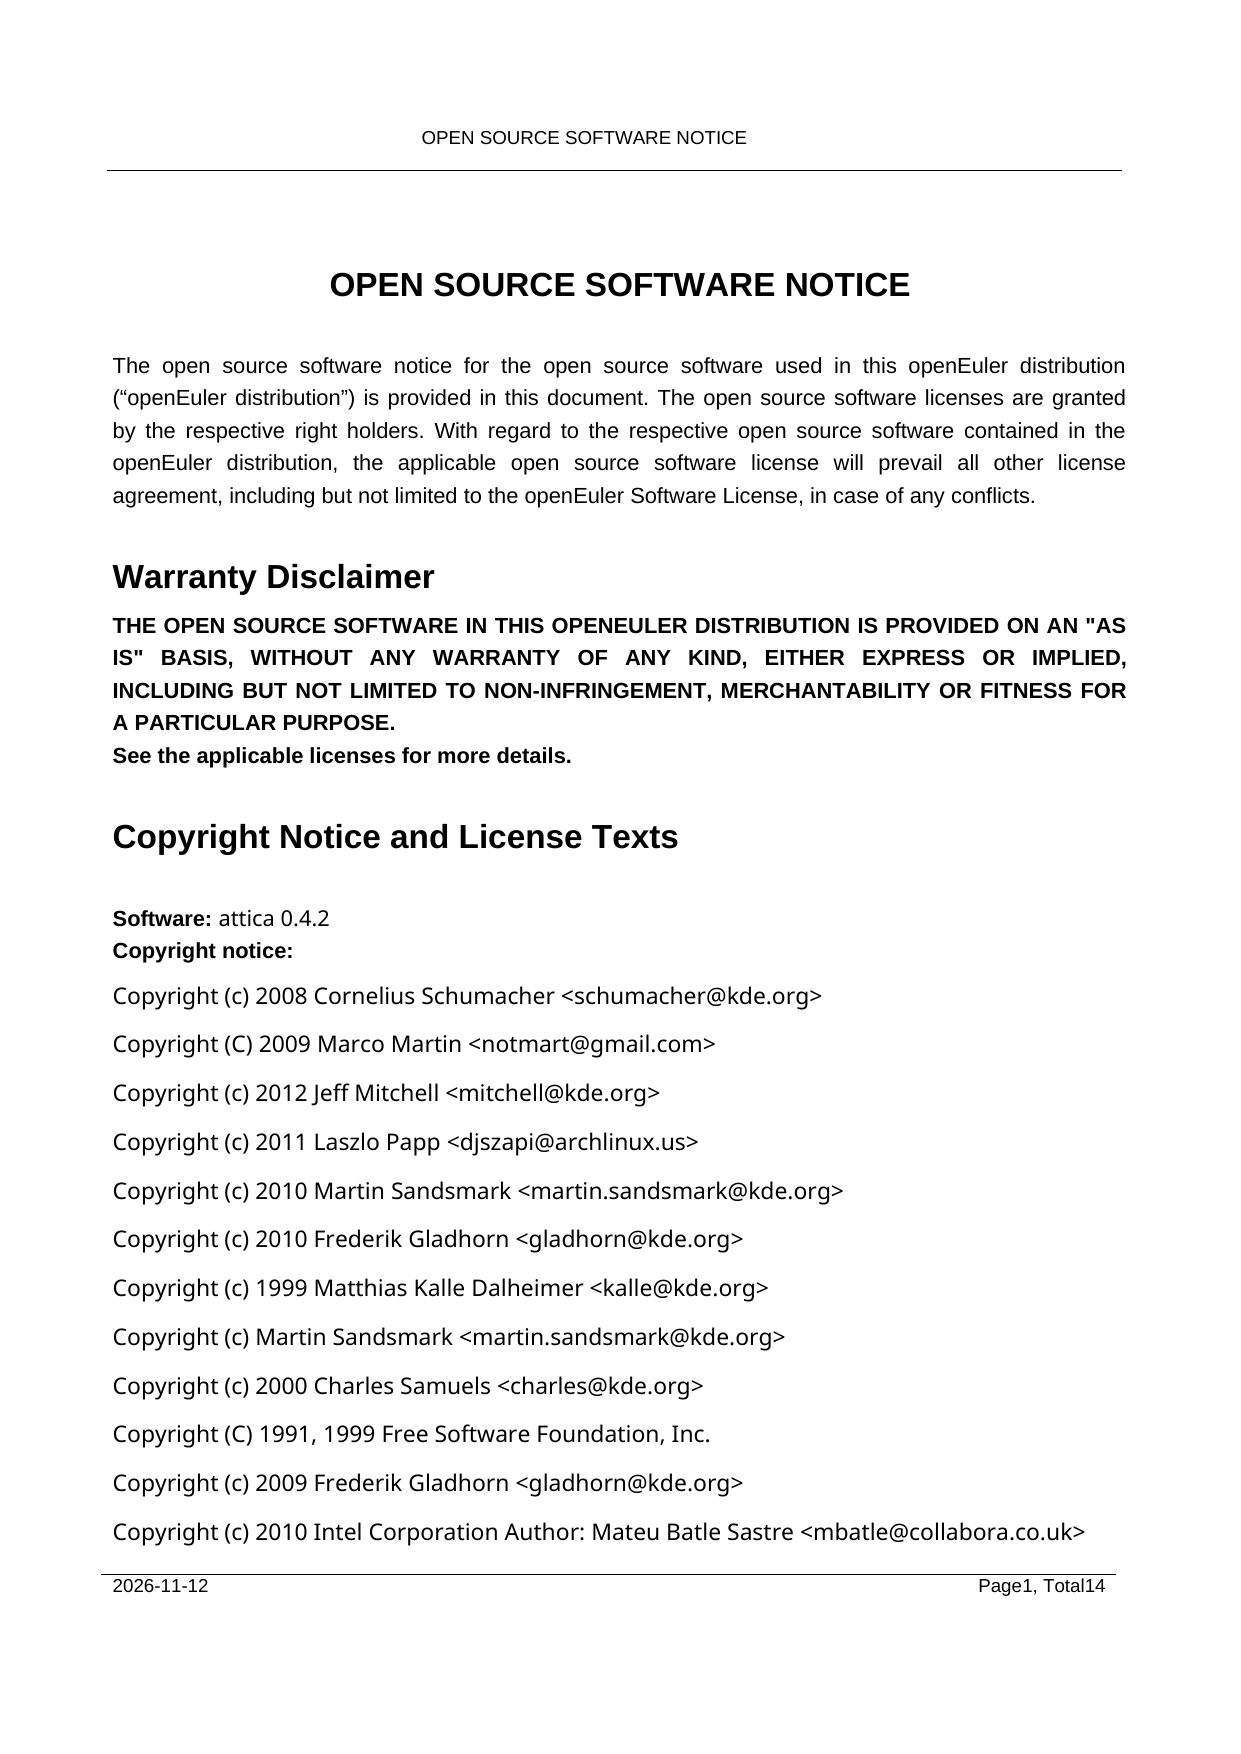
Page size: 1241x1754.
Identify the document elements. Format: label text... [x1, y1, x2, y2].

text Software: attica 0.4.2 [112, 901, 1128, 934]
text The open source software notice for the open source software used in this openEuler distribution (“openEuler distribution”) is provided in this document. The open source software licenses are granted by the respective right holders. With regard to the respective open source software contained in the openEuler distribution, the applicable open source software license will prevail all other license agreement, including but not limited to the openEuler Software License, in case of any conflicts. [112, 349, 1128, 511]
text Copyright notice: [112, 934, 1128, 966]
text Copyright Notice and License Texts [112, 804, 1128, 869]
text Warranty Disclaimer [112, 544, 1128, 609]
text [112, 979, 1128, 1548]
text OPEN SOURCE SOFTWARE NOTICE [112, 251, 1128, 316]
text THE OPEN SOURCE SOFTWARE IN THIS OPENEULER DISTRIBUTION IS PROVIDED ON AN "AS IS" BASIS, WITHOUT ANY WARRANTY OF ANY KIND, EITHER EXPRESS OR IMPLIED, INCLUDING BUT NOT LIMITED TO NON-INFRINGEMENT, MERCHANTABILITY OR FITNESS FOR A PARTICULAR PURPOSE. See the applicable licenses for more details. [112, 609, 1128, 771]
